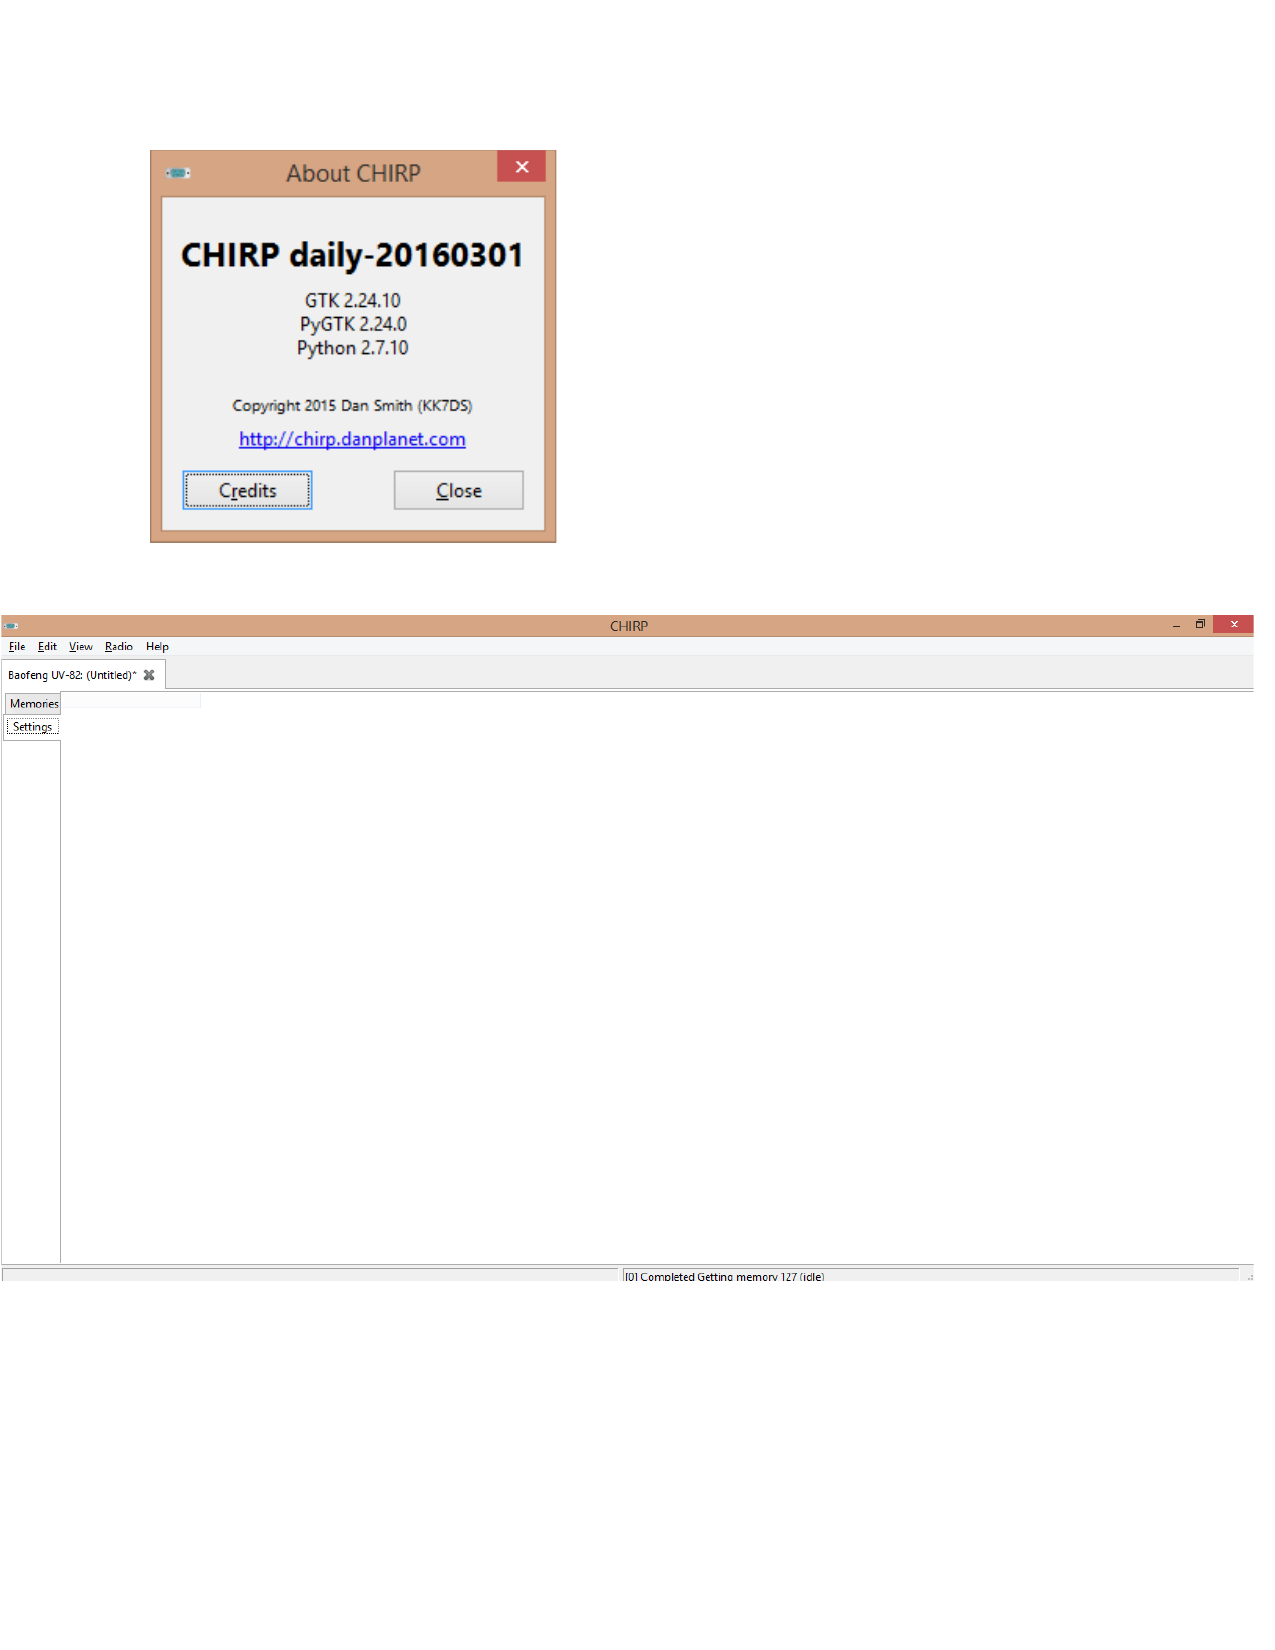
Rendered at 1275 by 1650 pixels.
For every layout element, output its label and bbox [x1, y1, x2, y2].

picture [150, 150, 557, 543]
picture [1, 615, 1254, 1281]
